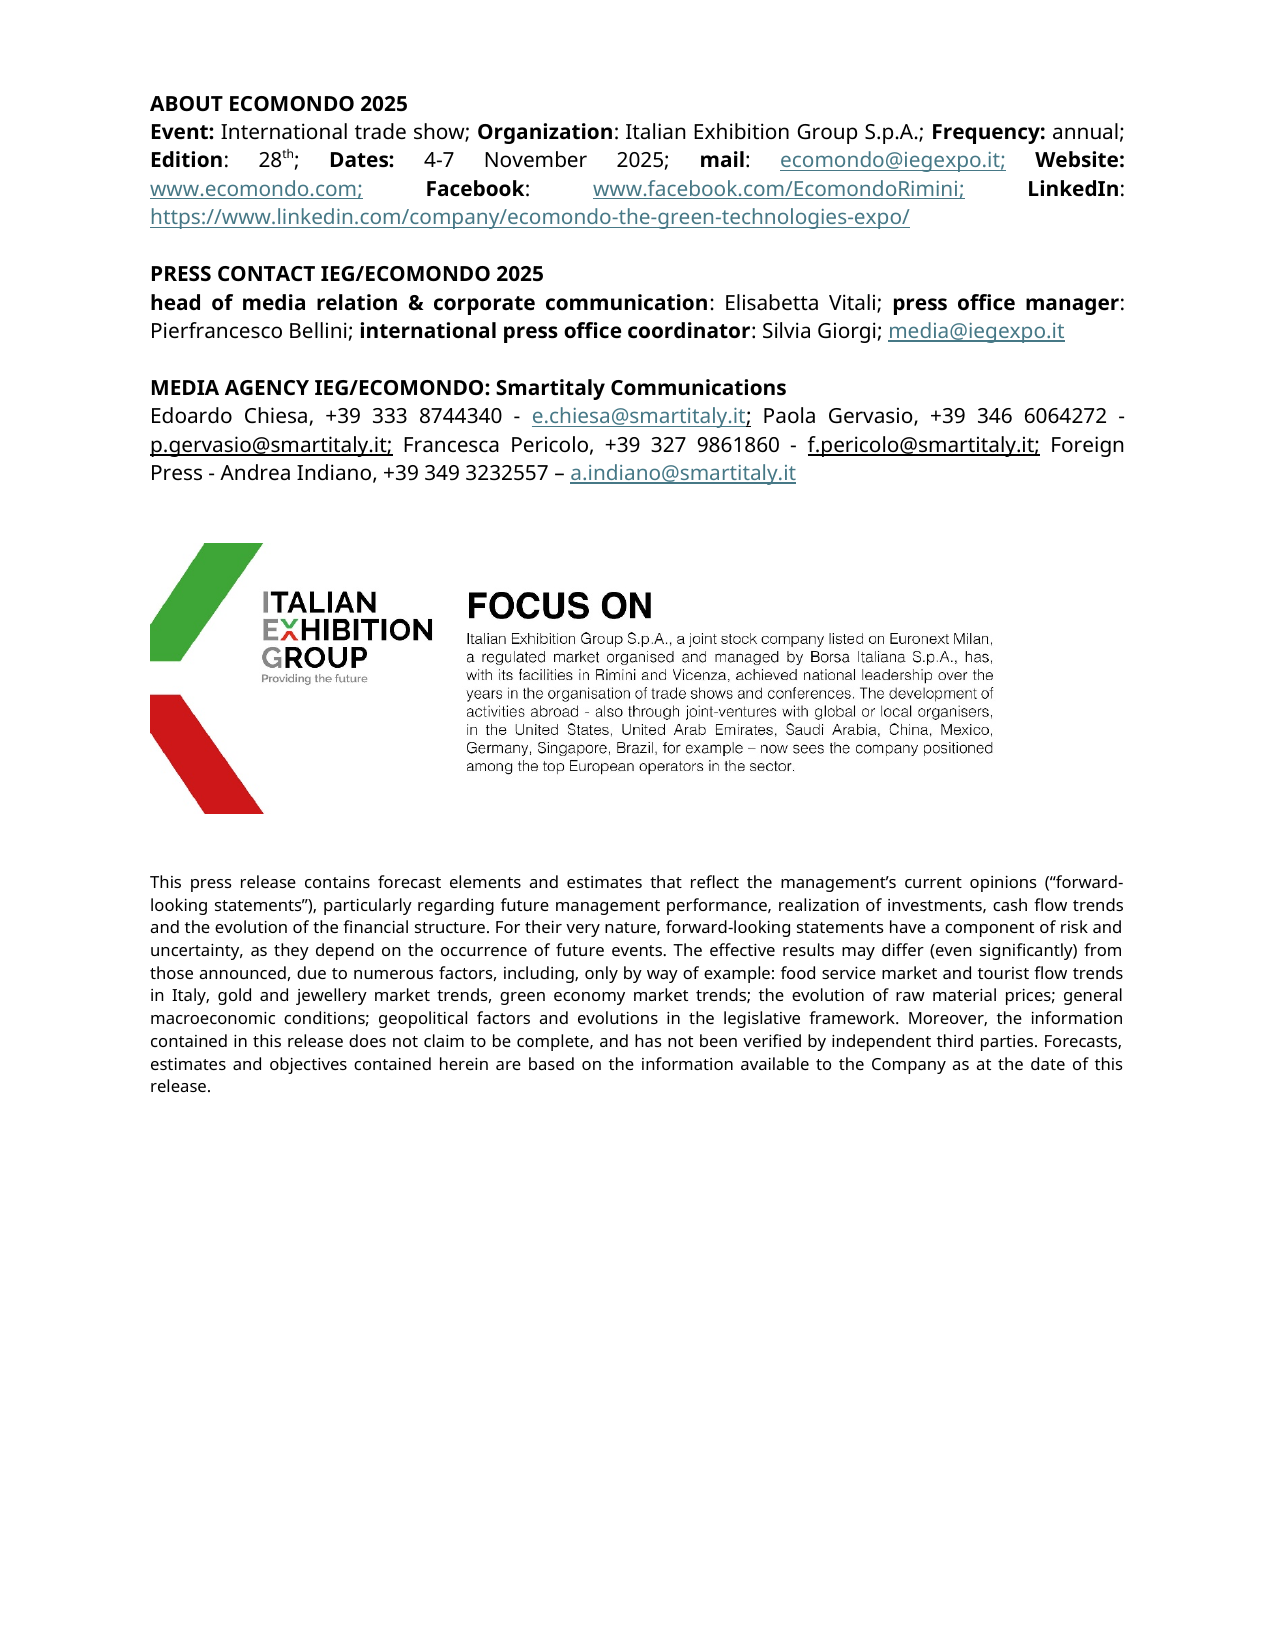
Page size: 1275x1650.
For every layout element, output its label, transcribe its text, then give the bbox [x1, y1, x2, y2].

text PRESS CONTACT IEG/ECOMONDO 2025 [150, 259, 1125, 288]
text MEDIA AGENCY IEG/ECOMONDO: Smartitaly Communications [150, 373, 1125, 401]
text Edoardo Chiesa, +39 333 8744340 - e.chiesa@smartitaly.it; Paola Gervasio, +39 346 6064272 - p.gervasio@smartitaly.it; Francesca Pericolo, +39 327 9861860 - f.pericolo@smartitaly.it; Foreign Press - Andrea Indiano, +39 349 3232557 – a.indiano@smartitaly.it [150, 401, 1125, 487]
text This press release contains forecast elements and estimates that reflect the management’s current opinions (“forward-looking statements”), particularly regarding future management performance, realization of investments, cash flow trends and the evolution of the financial structure. For their very nature, forward-looking statements have a component of risk and uncertainty, as they depend on the occurrence of future events. The effective results may differ (even significantly) from those announced, due to numerous factors, including, only by way of example: food service market and tourist flow trends in Italy, gold and jewellery market trends, green economy market trends; the evolution of raw material prices; general macroeconomic conditions; geopolitical factors and evolutions in the legislative framework. Moreover, the information contained in this release does not claim to be complete, and has not been verified by independent third parties. Forecasts, estimates and objectives contained herein are based on the information available to the Company as at the date of this release. [150, 871, 1125, 1098]
text ABOUT ECOMONDO 2025 [150, 89, 1125, 117]
text head of media relation & corporate communication: Elisabetta Vitali; press office manager: Pierfrancesco Bellini; international press office coordinator: Silvia Giorgi; media@iegexpo.it [150, 288, 1125, 344]
picture [150, 543, 1017, 814]
text Event: International trade show; Organization: Italian Exhibition Group S.p.A.; Frequency: annual; Edition: 28th; Dates: 4-7 November 2025; mail: ecomondo@iegexpo.it; Website: www.ecomondo.com; Facebook: www.facebook.com/EcomondoRimini; LinkedIn: https://www.linkedin.com/company/ecomondo-the-green-technologies-expo/ [150, 117, 1125, 231]
